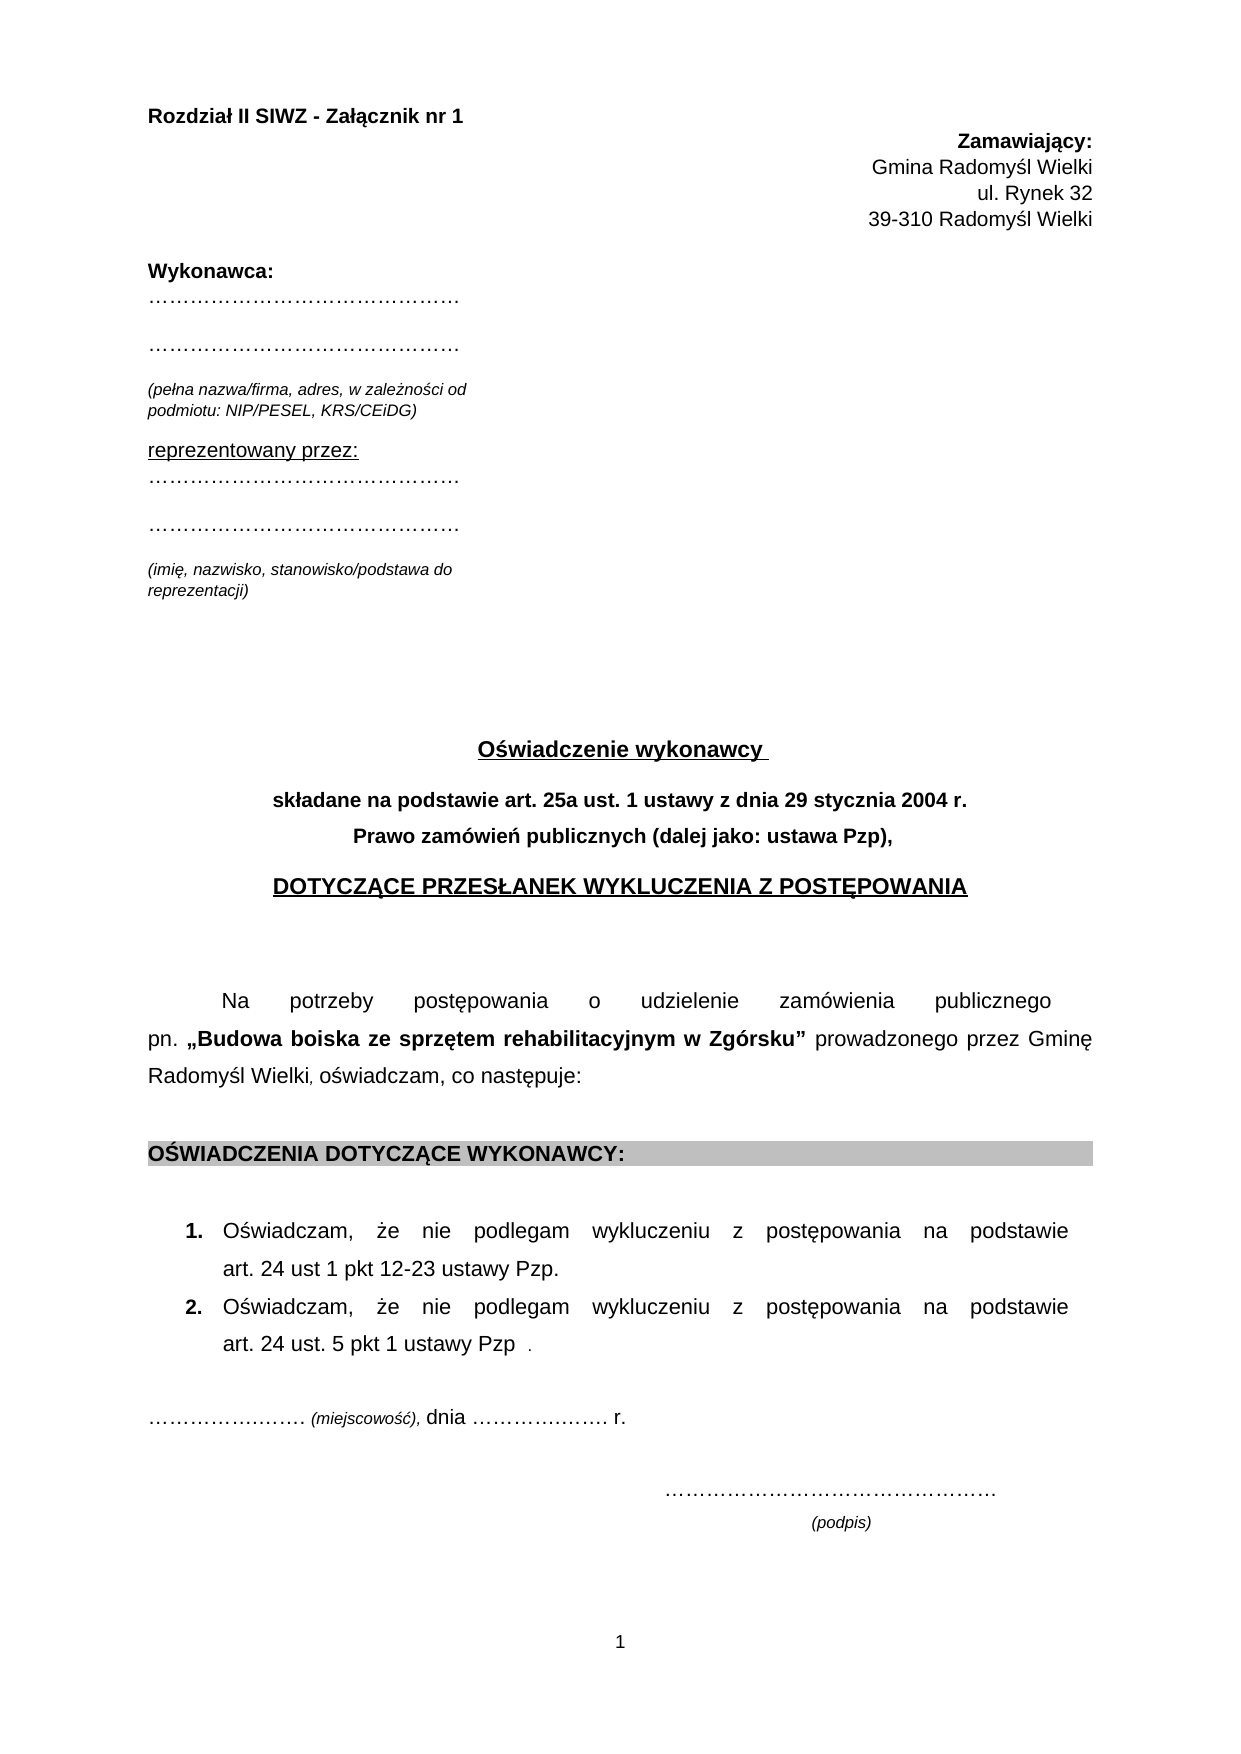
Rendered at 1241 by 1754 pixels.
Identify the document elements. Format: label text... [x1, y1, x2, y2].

list Oświadczam, że nie podlegam wykluczeniu z postępowania na podstawie art. 24 ust. 5 pkt 1 ustawy Pzp . [185, 1293, 1093, 1357]
text ……………………………………………………………………………… [148, 464, 472, 536]
text Oświadczenie wykonawcy [148, 736, 1093, 763]
text Na potrzeby postępowania o udzielenie zamówienia publicznego pn. „Budowa boiska ze sprzętem rehabilitacyjnym w Zgórsku” prowadzonego przez Gminę Radomyśl Wielki, oświadczam, co następuje: [148, 988, 1093, 1088]
text ul. Rynek 32 [148, 181, 1093, 205]
text …………….……. (miejscowość), dnia ………….……. r. [148, 1405, 1093, 1429]
text (podpis) [738, 1513, 1093, 1532]
text Prawo zamówień publicznych (dalej jako: ustawa Pzp), [148, 824, 1093, 848]
text Zamawiający: [694, 129, 1093, 153]
text reprezentowany przez: [148, 438, 1093, 462]
text OŚWIADCZENIA DOTYCZĄCE WYKONAWCY: [148, 1141, 1093, 1166]
text Wykonawca: [148, 258, 1093, 282]
list Oświadczam, że nie podlegam wykluczeniu z postępowania na podstawie art. 24 ust 1 pkt 12-23 ustawy Pzp. [185, 1218, 1093, 1281]
text (pełna nazwa/firma, adres, w zależności od podmiotu: NIP/PESEL, KRS/CEiDG) [148, 380, 472, 420]
text ……………………………………………………………………………… [148, 284, 472, 356]
text składane na podstawie art. 25a ust. 1 ustawy z dnia 29 stycznia 2004 r. [148, 788, 1093, 812]
text Rozdział II SIWZ - Załącznik nr 1 [148, 103, 1093, 127]
text Gmina Radomyśl Wielki [148, 155, 1093, 179]
text 39-310 Radomyśl Wielki [148, 207, 1093, 231]
text ………………………………………… [148, 1477, 1093, 1501]
text DOTYCZĄCE PRZESŁANEK WYKLUCZENIA Z POSTĘPOWANIA [148, 873, 1093, 899]
text (imię, nazwisko, stanowisko/podstawa do reprezentacji) [148, 560, 472, 599]
